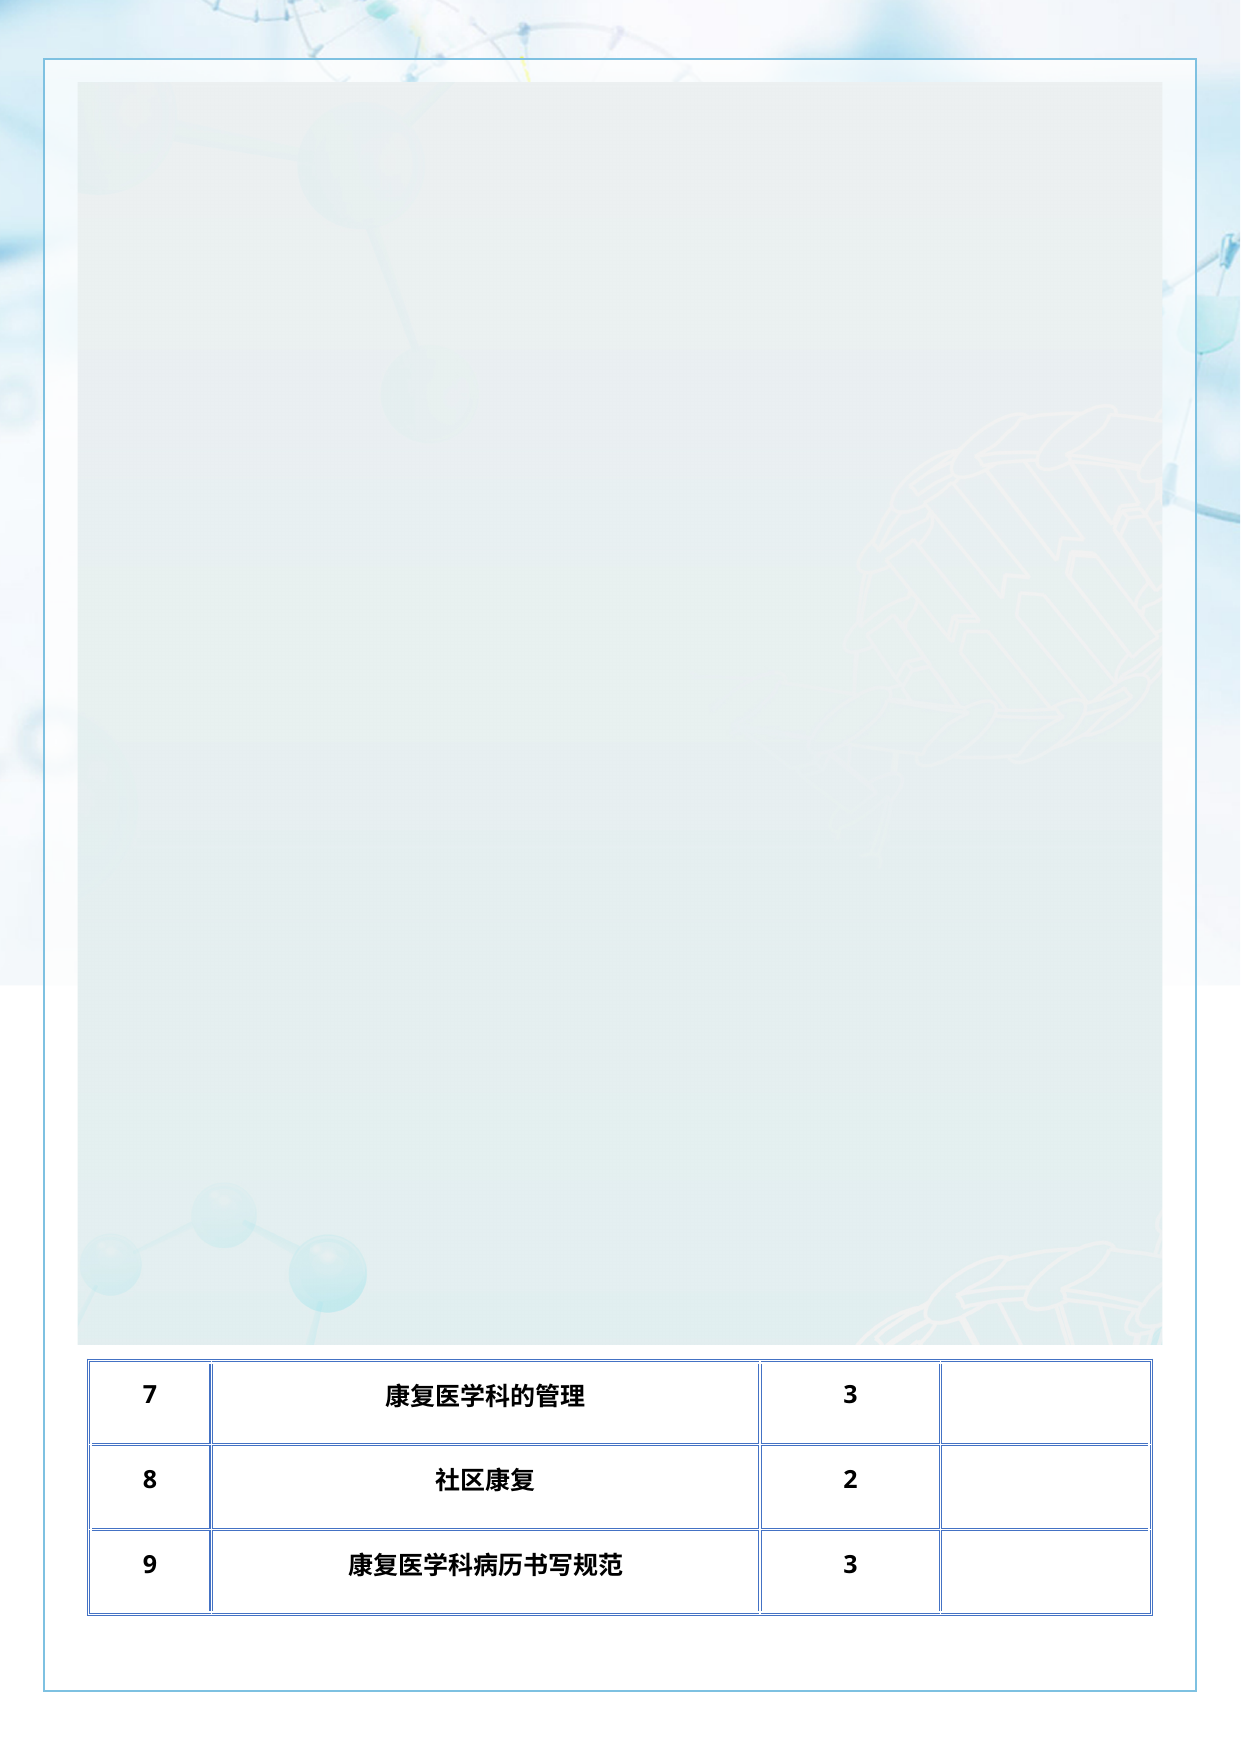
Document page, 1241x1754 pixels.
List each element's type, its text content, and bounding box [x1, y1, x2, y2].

table_cell 2 [762, 1446, 939, 1528]
table_cell 3 [760, 1360, 941, 1443]
table_cell 康复医学科的管理 [211, 1360, 760, 1443]
table_cell 社区康复 [213, 1446, 758, 1528]
table_cell 7 [90, 1362, 211, 1443]
table_cell 8 [89, 1443, 211, 1528]
table_cell 康复医学科病历书写规范 [211, 1528, 760, 1613]
table_cell [941, 1528, 1152, 1613]
table_cell [941, 1362, 1150, 1443]
table_cell 3 [760, 1528, 941, 1613]
picture [0, 0, 1241, 1754]
table_cell 9 [89, 1528, 211, 1613]
table_cell [941, 1443, 1152, 1528]
